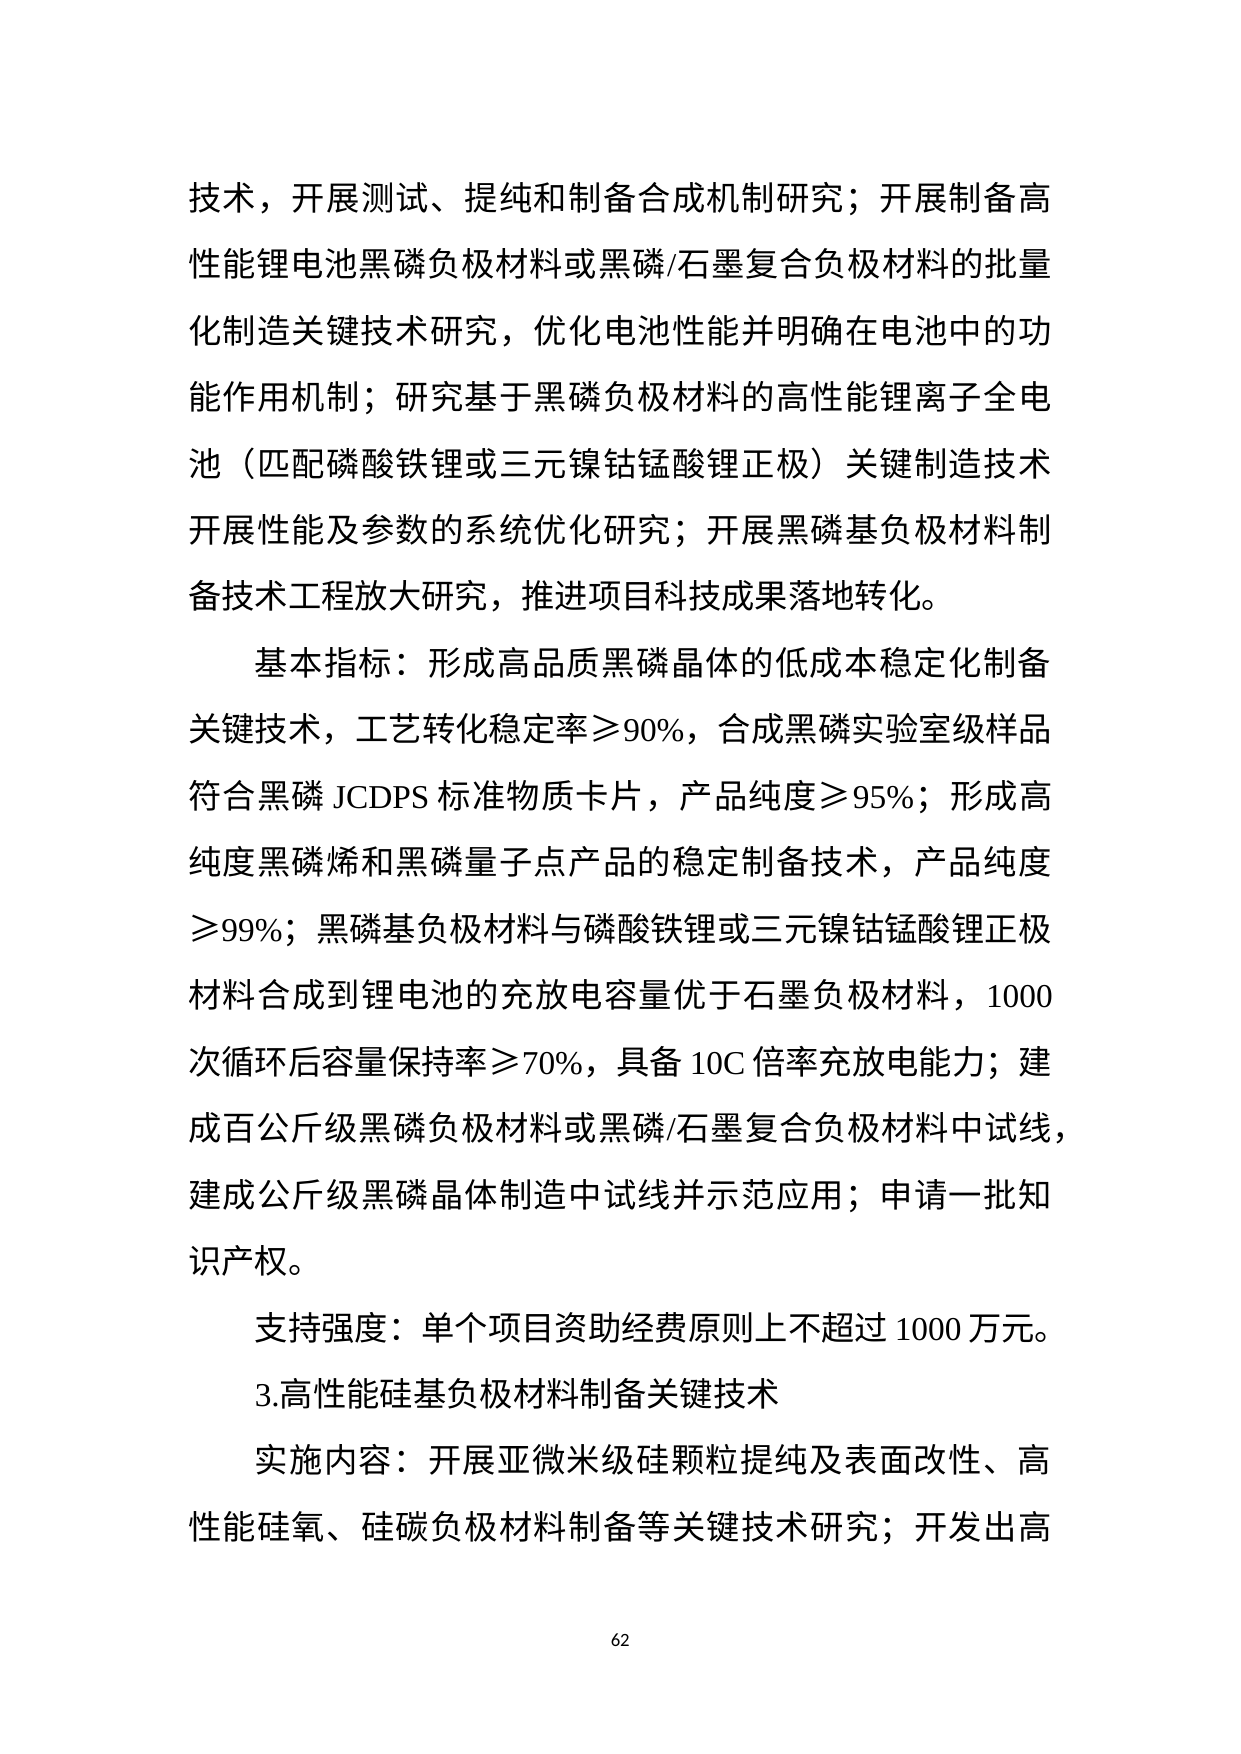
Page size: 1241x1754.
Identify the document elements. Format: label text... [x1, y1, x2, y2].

text 3.高性能硅基负极材料制备关键技术 [188, 1359, 1052, 1425]
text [188, 1425, 1052, 1558]
text 支持强度：单个项目资助经费原则上不超过1000万元。 [188, 1292, 1052, 1359]
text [188, 162, 1052, 628]
text 基本指标：形成高品质黑磷晶体的低成本稳定化制备关键技术，工艺转化稳定率≥90%，合成黑磷实验室级样品符合黑磷JCDPS标准物质卡片，产品纯度≥95%；形成高纯度黑磷烯和黑磷量子点产品的稳定制备技术，产品纯度≥99%；黑磷基负极材料与磷酸铁锂或三元镍钴锰酸锂正极材料合成到锂电池的充放电容量优于石墨负极材料，1000次循环后容量保持率≥70%，具备10C倍率充放电能力；建成百公斤级黑磷负极材料或黑磷/石墨复合负极材料中试线，建成公斤级黑磷晶体制造中试线并示范应用；申请一批知识产权。 [188, 628, 1052, 1292]
